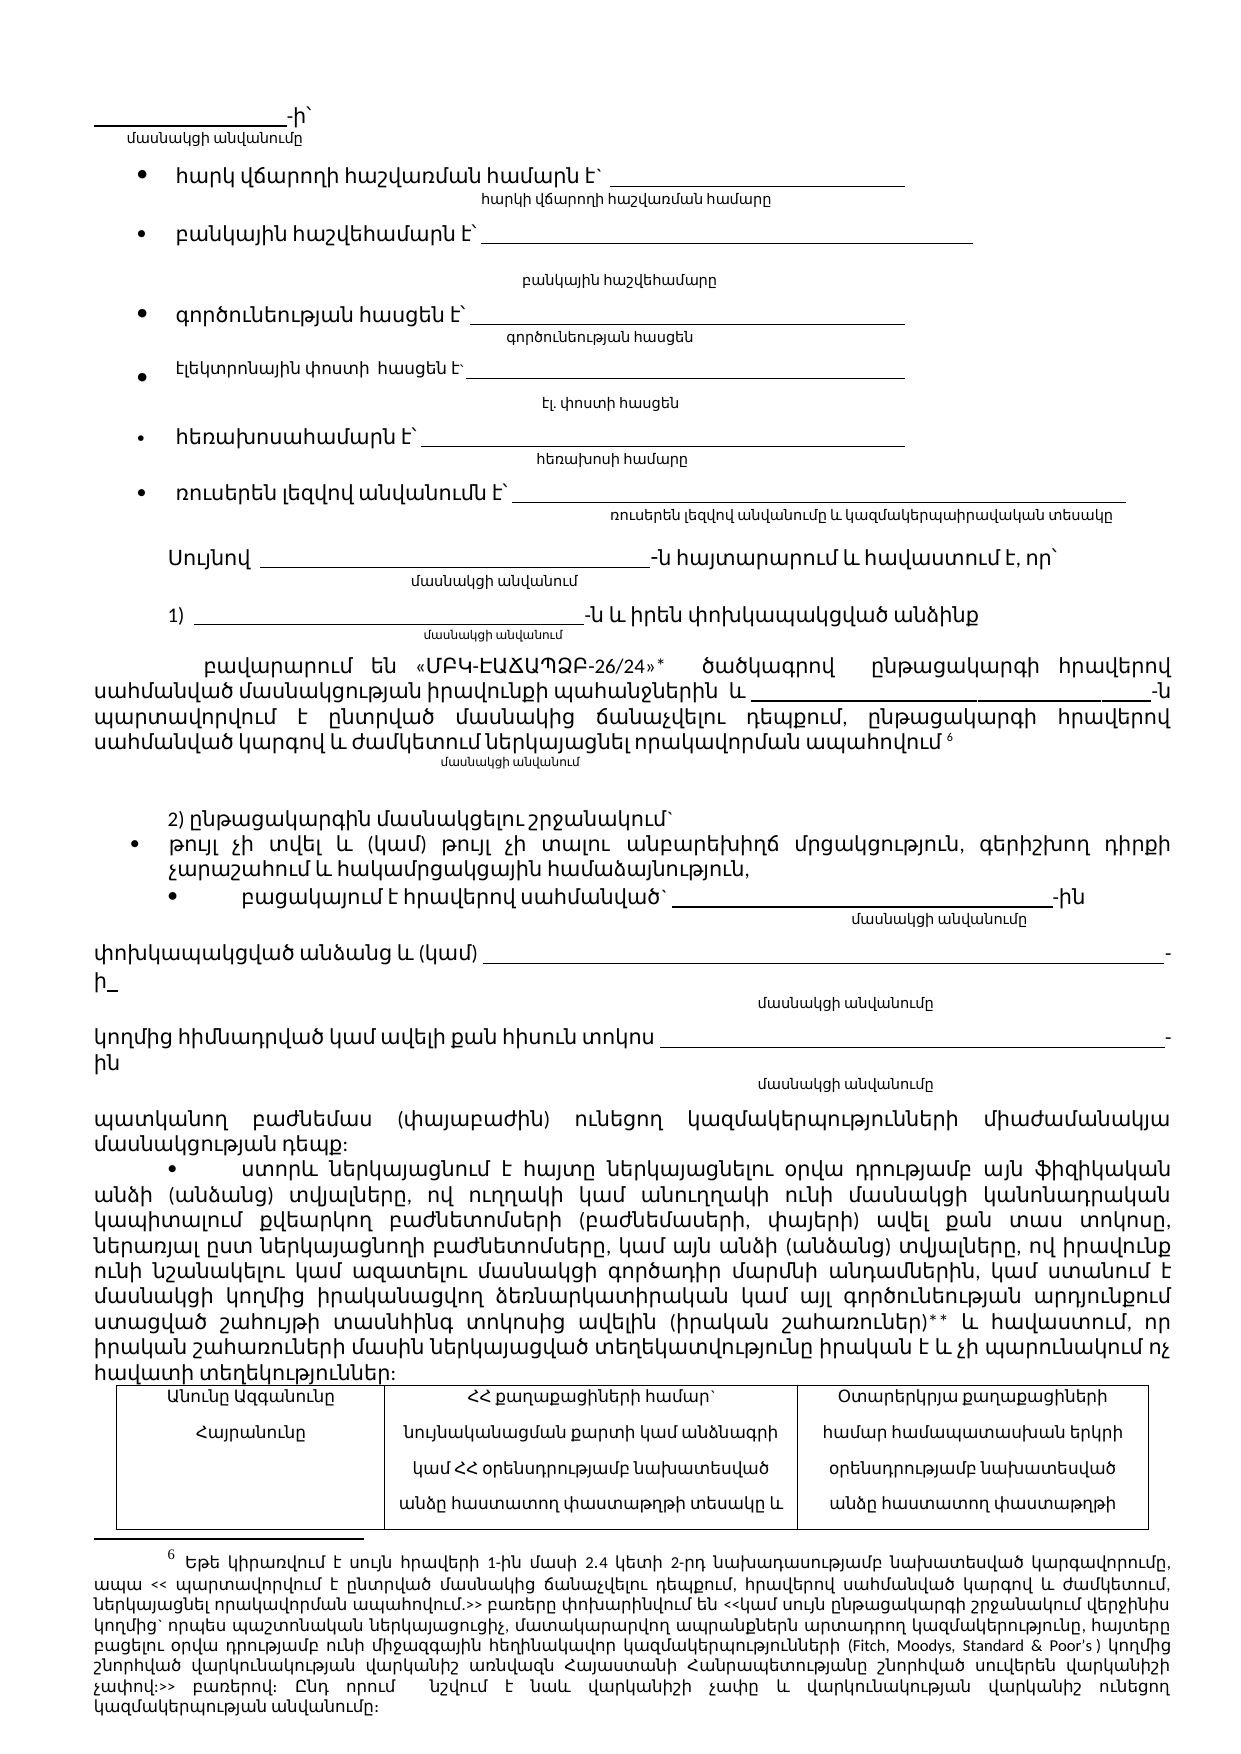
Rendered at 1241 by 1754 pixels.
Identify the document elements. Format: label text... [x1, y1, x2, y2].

text բավարարում են «ՄԲԿ-ԷԱՃԱՊՁԲ-26/24»* ծածկագրով ընթացակարգի հրավերով սահմանված մասնակցության իրավունքի պահանջներին և -ն պարտավորվում է ընտրված մասնակից ճանաչվելու դեպքում, ընթացակարգի հրավերով սահմանված կարգով և ժամկետում ներկայացնել որակավորման ապահովում [94, 653, 1171, 755]
list հարկ վճարողի հաշվառման համարն է` [138, 160, 1171, 190]
text մասնակցի անվանումը [94, 994, 1171, 1024]
text գործունեության հասցեն [94, 328, 1171, 358]
text մասնակցի անվանումը [94, 1075, 1171, 1106]
text պատկանող բաժնեմաս (փայաբաժին) ունեցող կազմակերպությունների միաժամանակյա մասնակցության դեպք: [94, 1106, 1171, 1157]
text 2) ընթացակարգին մասնակցելու շրջանակում` [94, 806, 1171, 831]
text 1) -ն և իրեն փոխկապակցված անձինք [94, 602, 1171, 628]
list ստորև ներկայացնում է հայտը ներկայացնելու օրվա դրությամբ այն ֆիզիկական անձի (անձանց) տվյալները, ով ուղղակի կամ անուղղակի ունի մասնակցի կանոնադրական կապիտալում քվեարկող բաժնետոմսերի (բաժնեմասերի, փայերի) ավել քան տաս տոկոսը, ներառյալ ըստ ներկայացնողի բաժնետոմսերը, կամ այն անձի (անձանց) տվյալները, ով իրավունք ունի նշանակելու կամ ազատելու մասնակցի գործադիր մարմնի անդամներին, կամ ստանում է մասնակցի կողմից իրականացվող ձեռնարկատիրական կամ այլ գործունեության արդյունքում ստացված շահույթի տասնհինգ տոկոսից ավելին (իրական շահառուներ)** և հավաստում, որ իրական շահառուների մասին ներկայացված տեղեկատվությունը իրական է և չի պարունակում ոչ հավատի տեղեկություններ: [94, 1157, 1171, 1385]
list էլեկտրոնային փոստի հասցեն է՝ [138, 358, 1171, 394]
text էլ. փոստի հասցեն [94, 394, 1171, 424]
text Սույնով -ն հայտարարում և հավաստում է, որ՝ [94, 541, 1171, 572]
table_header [798, 1386, 1148, 1529]
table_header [117, 1386, 384, 1529]
list բացակայում է հրավերով սահմանված` -ին [94, 882, 1171, 910]
text մասնակցի անվանում [94, 628, 1171, 653]
text ռուսերեն լեզվով անվանումը և կազմակերպաիրավական տեսակը [536, 506, 1171, 536]
text մասնակցի անվանում [94, 755, 1171, 780]
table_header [385, 1386, 797, 1529]
text բանկային հաշվեհամարը [94, 272, 1171, 302]
list գործունեության հասցեն է՝ [138, 302, 1171, 328]
list բանկային հաշվեհամարն է՝ [138, 221, 1171, 272]
text -ի՝ [94, 104, 1171, 129]
text փոխկապակցված անձանց և (կամ) -ի [94, 941, 1171, 994]
text մասնակցի անվանումը [94, 129, 1171, 160]
list ռուսերեն լեզվով անվանումն է՝ [138, 480, 1171, 506]
text հարկի վճարողի հաշվառման համարը [94, 190, 1171, 221]
list թույլ չի տվել և (կամ) թույլ չի տալու անբարեխիղճ մրցակցություն, գերիշխող դիրքի չարաշահում և հակամրցակցային համաձայնություն, [131, 831, 1171, 882]
text կողմից հիմնադրված կամ ավելի քան հիսուն տոկոս -ին [94, 1024, 1171, 1075]
text մասնակցի անվանում [94, 572, 1171, 602]
list հեռախոսահամարն է՝ [138, 424, 1171, 450]
text մասնակցի անվանումը [94, 910, 1171, 941]
text հեռախոսի համարը [462, 450, 1171, 480]
